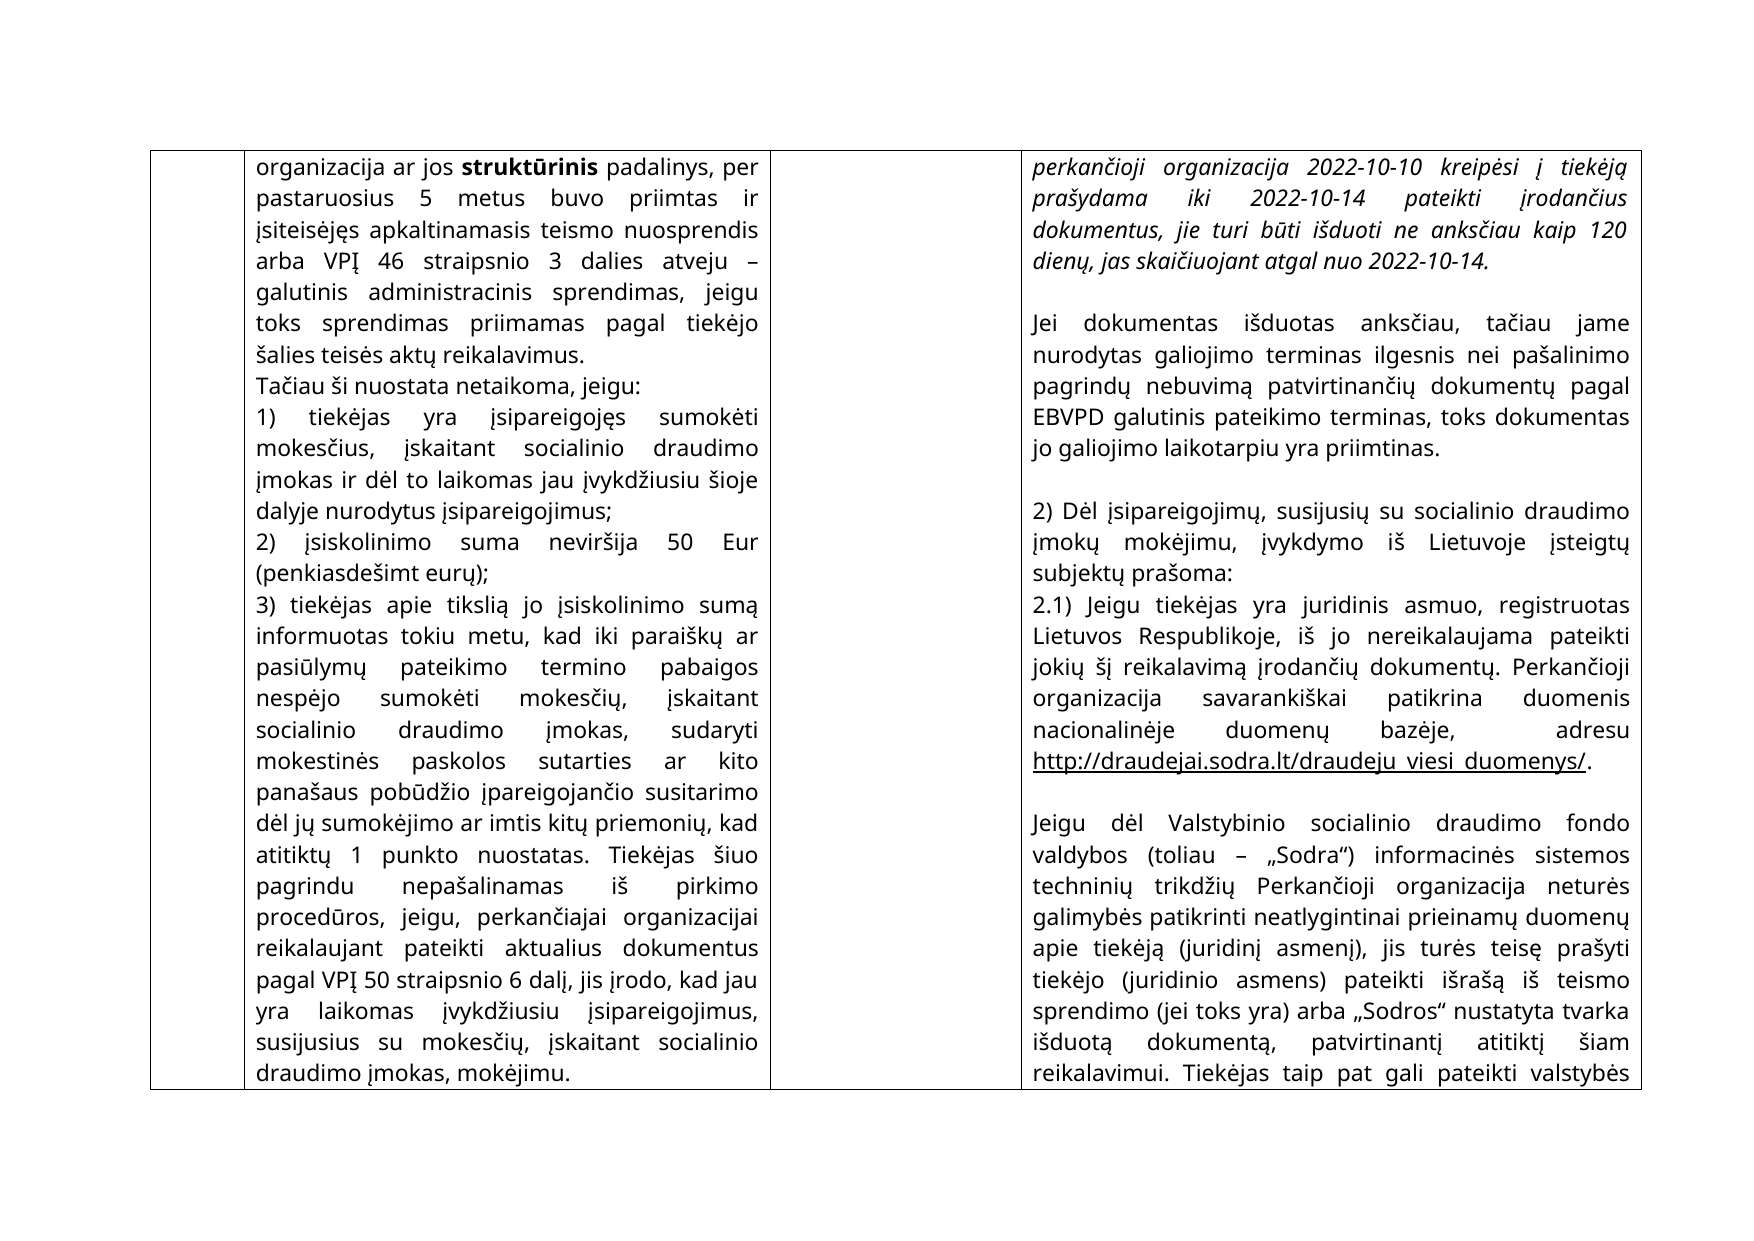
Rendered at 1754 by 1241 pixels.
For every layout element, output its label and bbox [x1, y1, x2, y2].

table_cell [151, 151, 244, 1088]
table_cell [771, 151, 1021, 1088]
table_cell [1022, 151, 1641, 1088]
table_cell [245, 151, 770, 1088]
